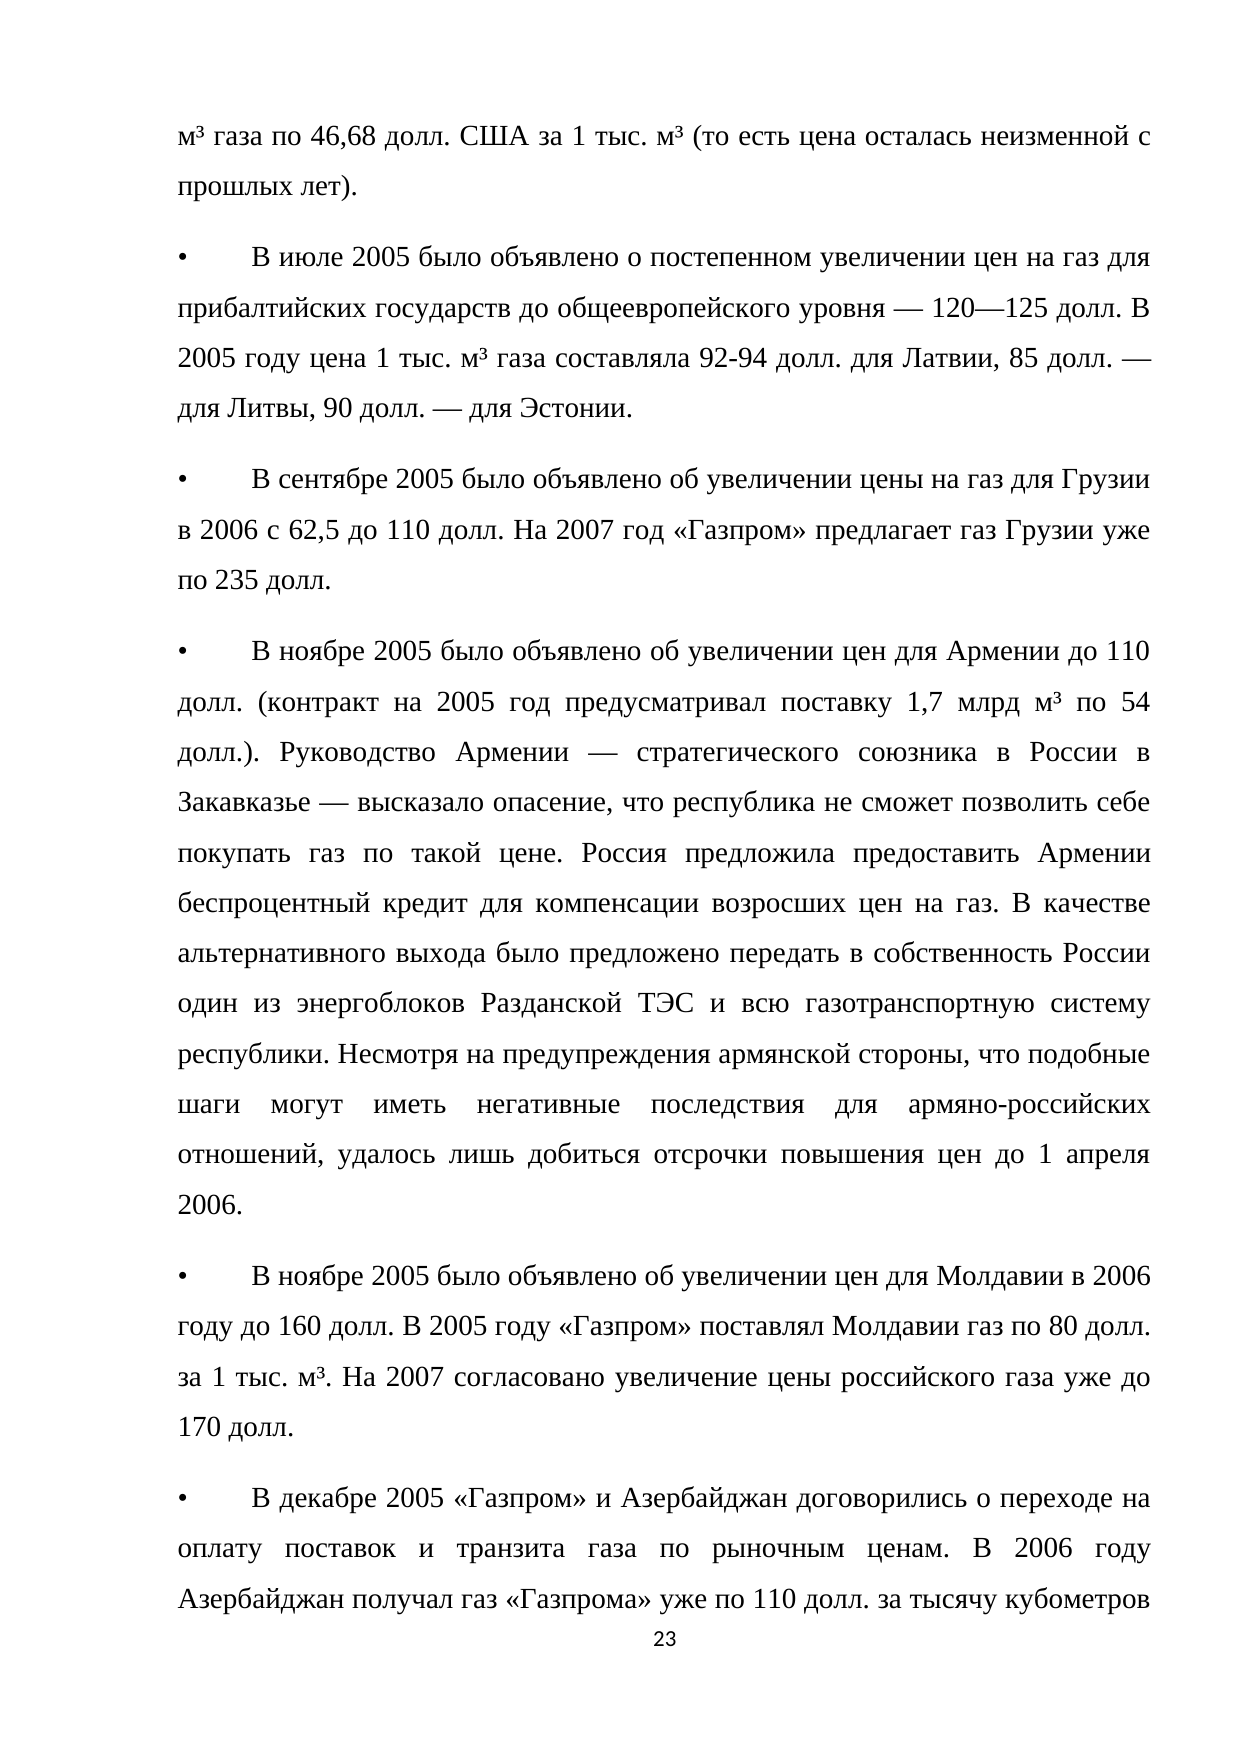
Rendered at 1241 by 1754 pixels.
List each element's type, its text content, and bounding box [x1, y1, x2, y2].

text • В июле 2005 было объявлено о постепенном увеличении цен на газ для прибалтийских государств до общеевропейского уровня — 120—125 долл. В 2005 году цена 1 тыс. м³ газа составляла 92-94 долл. для Латвии, 85 долл. — для Литвы, 90 долл. — для Эстонии. [177, 239, 1152, 424]
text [177, 1480, 1152, 1614]
text • В ноябре 2005 было объявлено об увеличении цен для Армении до 110 долл. (контракт на 2005 год предусматривал поставку 1,7 млрд м³ по 54 долл.). Руководство Армении — стратегического союзника в России в Закавказье — высказало опасение, что республика не сможет позволить себе покупать газ по такой цене. Россия предложила предоставить Армении беспроцентный кредит для компенсации возросших цен на газ. В качестве альтернативного выхода было предложено передать в собственность России один из энергоблоков Разданской ТЭС и всю газотранспортную систему республики. Несмотря на предупреждения армянской стороны, что подобные шаги могут иметь негативные последствия для армяно-российских отношений, удалось лишь добиться отсрочки повышения цен до 1 апреля 2006. [177, 633, 1152, 1220]
text • В ноябре 2005 было объявлено об увеличении цен для Молдавии в 2006 году до 160 долл. В 2005 году «Газпром» поставлял Молдавии газ по 80 долл. за 1 тыс. м³. На 2007 согласовано увеличение цены российского газа уже до 170 долл. [177, 1258, 1152, 1442]
text • В сентябре 2005 было объявлено об увеличении цены на газ для Грузии в 2006 с 62,5 до 110 долл. На 2007 год «Газпром» предлагает газ Грузии уже по 235 долл. [177, 462, 1152, 596]
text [177, 118, 1152, 202]
